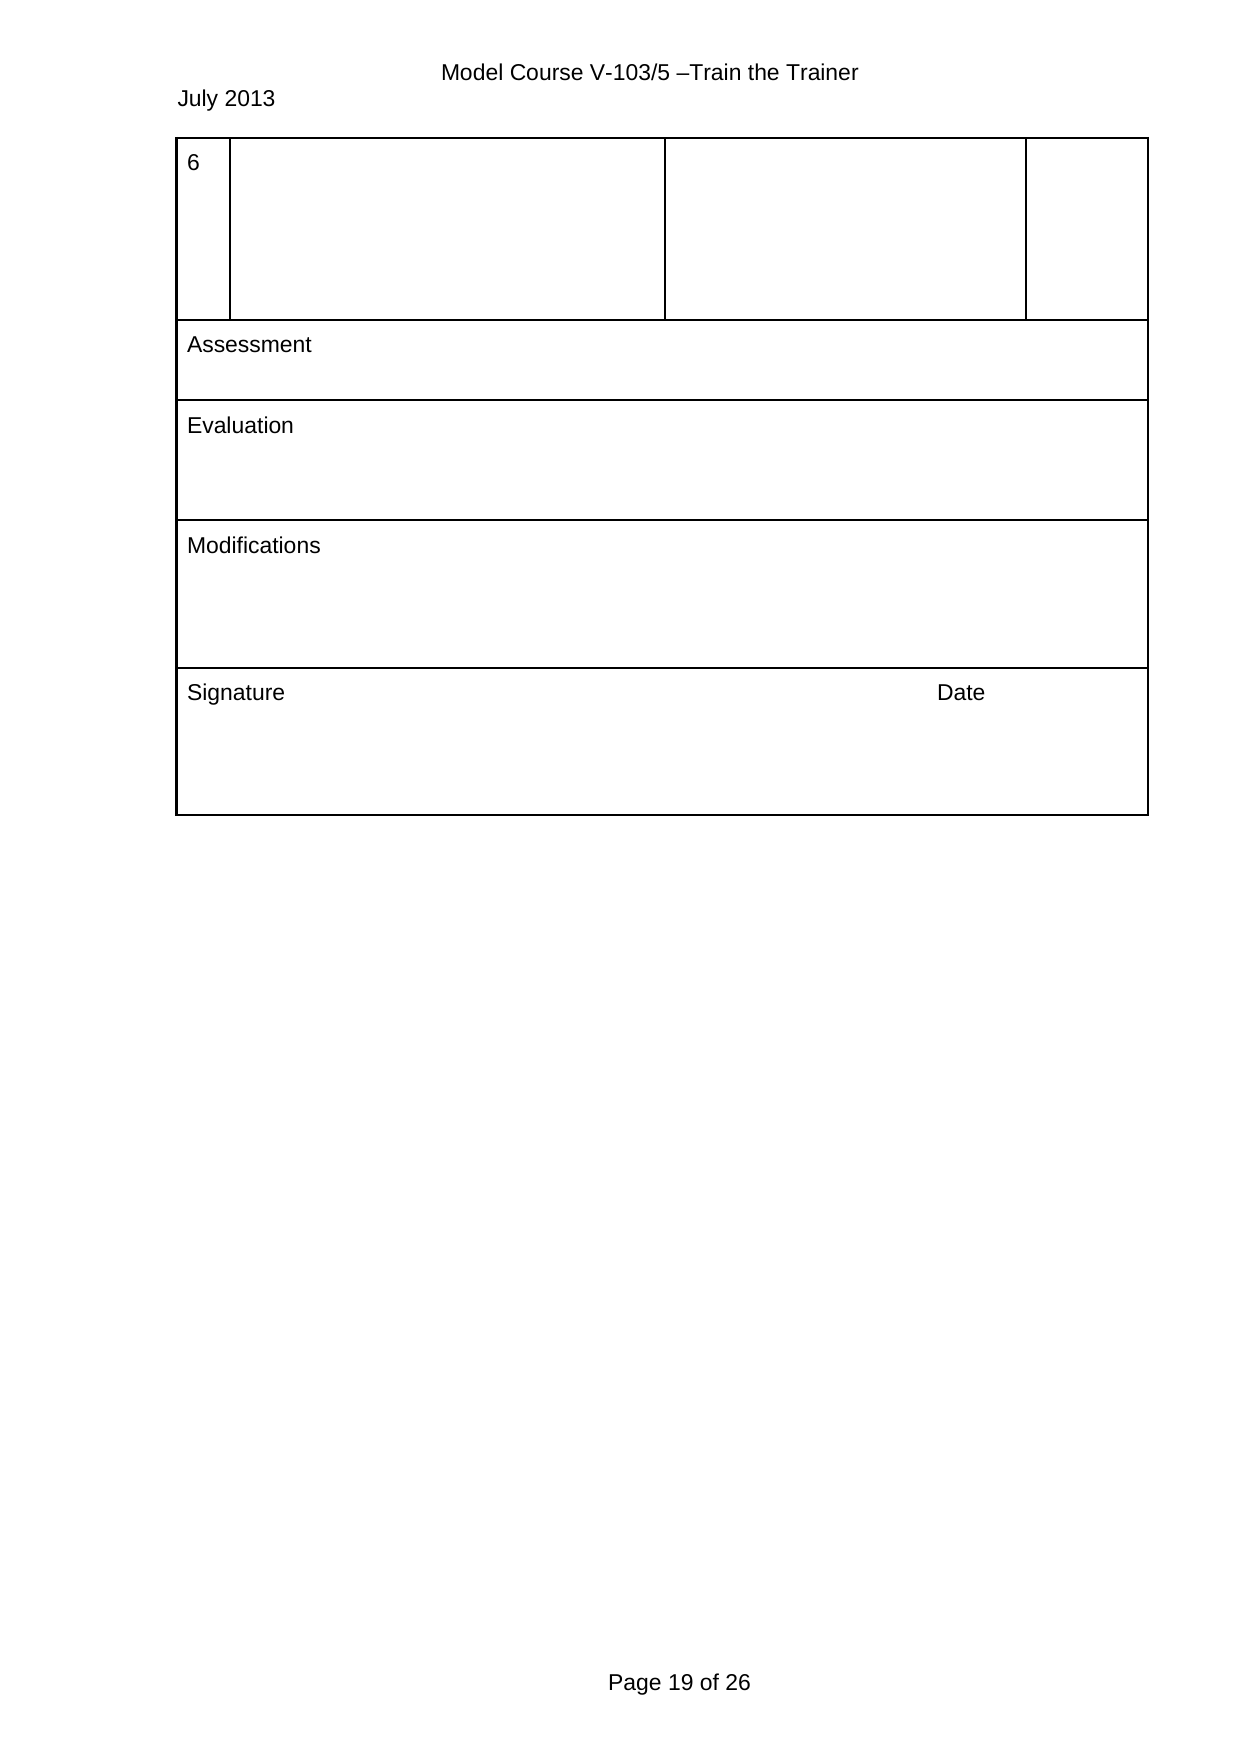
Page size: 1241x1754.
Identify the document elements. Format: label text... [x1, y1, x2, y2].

table_cell Evaluation [178, 401, 1147, 519]
table_cell 6 [178, 139, 229, 319]
table_cell Assessment [178, 321, 1147, 399]
table_cell [231, 139, 664, 319]
table_cell Modifications [178, 521, 1147, 667]
table_cell [666, 139, 1025, 319]
table_cell Signature Date [178, 669, 1147, 814]
table_cell [1027, 139, 1147, 319]
